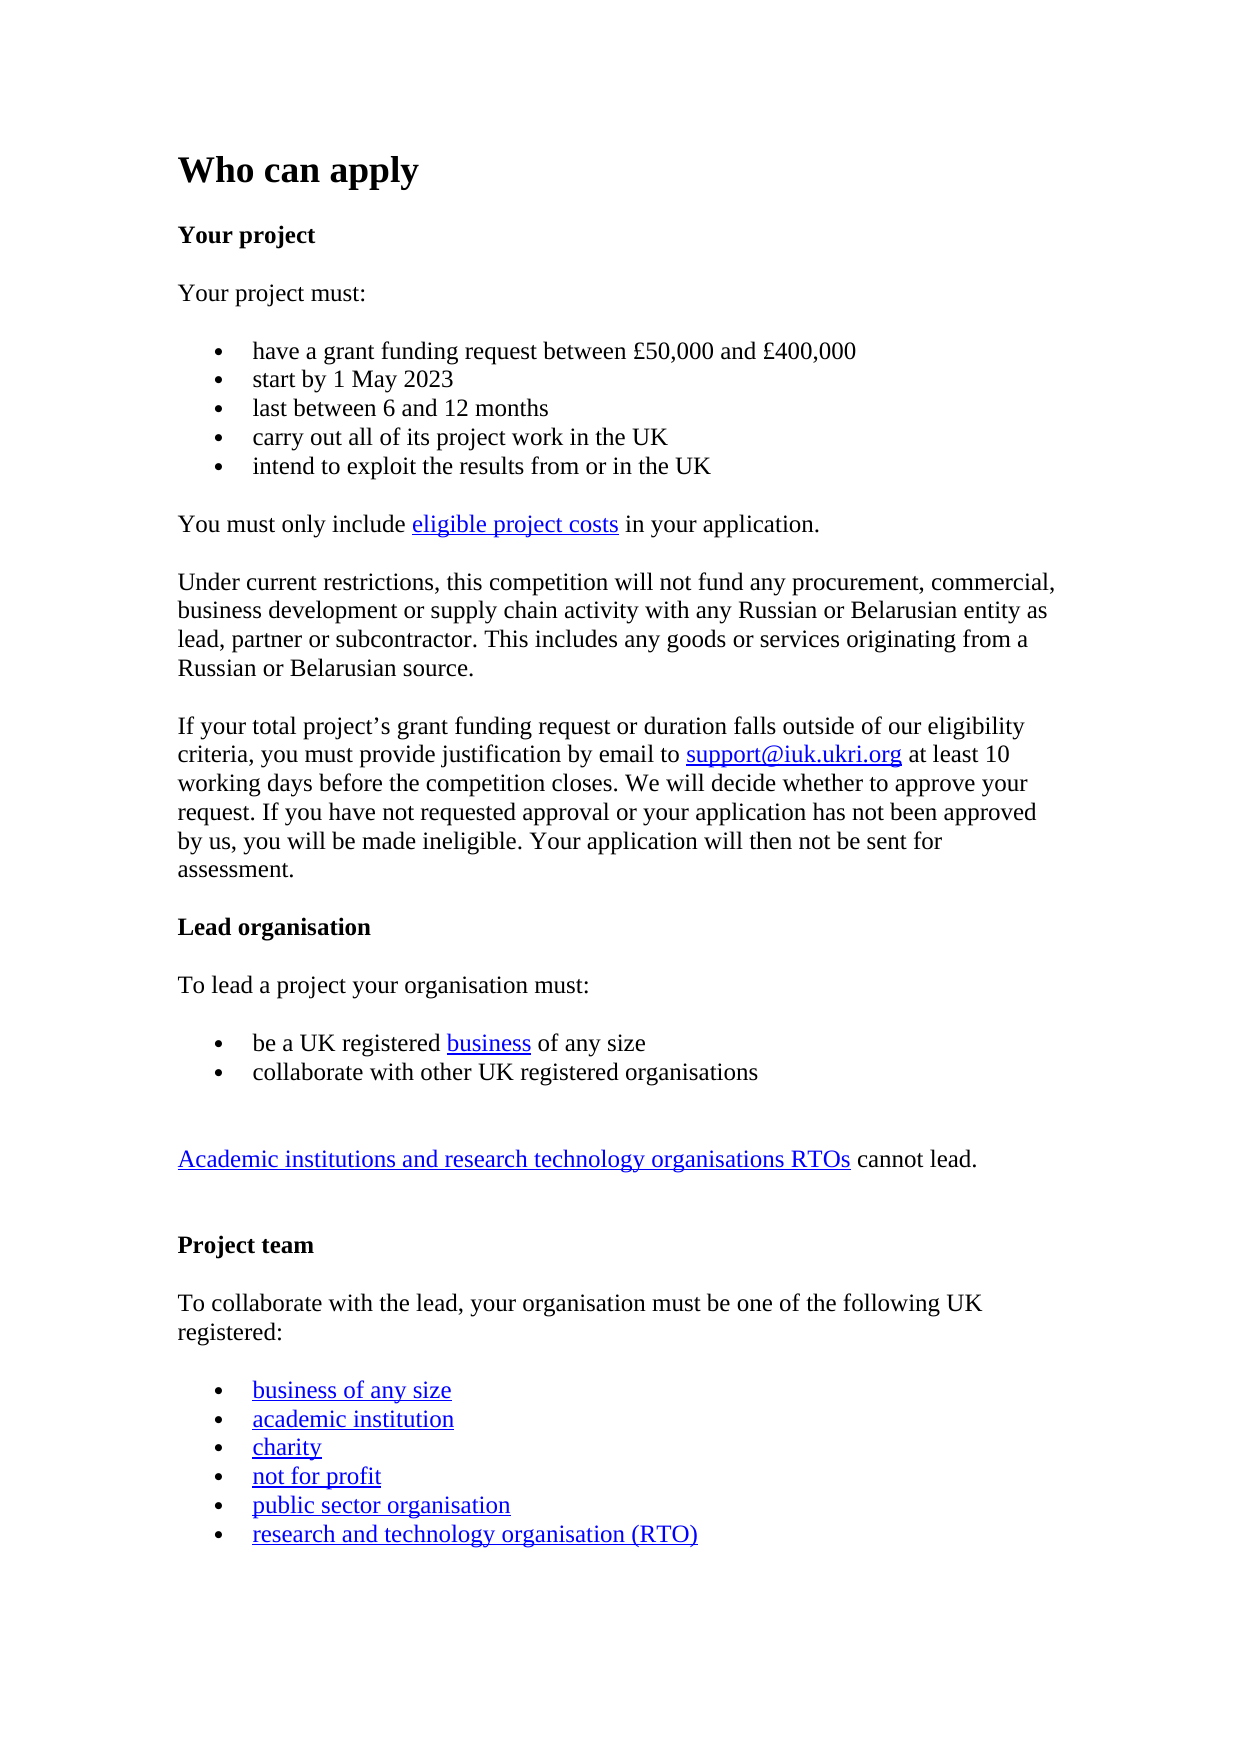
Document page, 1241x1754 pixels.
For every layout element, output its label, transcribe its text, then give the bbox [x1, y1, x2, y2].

list carry out all of its project work in the UK [215, 422, 1063, 451]
list last between 6 and 12 months [215, 393, 1063, 422]
list not for profit [215, 1461, 1063, 1490]
text Project team [177, 1202, 1063, 1259]
text Under current restrictions, this competition will not fund any procurement, commercial, business development or supply chain activity with any Russian or Belarusian entity as lead, partner or subcontractor. This includes any goods or services originating from a Russian or Belarusian source. [177, 567, 1063, 682]
text Your project must: [177, 278, 1063, 307]
list academic institution [215, 1404, 1063, 1432]
list start by 1 May 2023 [215, 364, 1063, 393]
list research and technology organisation (RTO) [215, 1519, 1063, 1547]
text To lead a project your organisation must: [177, 970, 1063, 999]
text Who can apply [177, 148, 1063, 191]
text If your total project’s grant funding request or duration falls outside of our eligibility criteria, you must provide justification by email to support@iuk.ukri.org at least 10 working days before the competition closes. We will decide whether to approve your request. If you have not requested approval or your application has not been approved by us, you will be made ineligible. Your application will then not be sent for assessment. [177, 711, 1063, 883]
text Your project [177, 220, 1063, 249]
text To collaborate with the lead, your organisation must be one of the following UK registered: [177, 1288, 1063, 1346]
list intend to exploit the results from or in the UK [215, 451, 1063, 479]
list have a grant funding request between £50,000 and £400,000 [215, 336, 1063, 364]
text Academic institutions and research technology organisations RTOs cannot lead. [177, 1115, 1063, 1172]
list charity [215, 1432, 1063, 1461]
list business of any size [215, 1375, 1063, 1404]
text Lead organisation [177, 912, 1063, 941]
text You must only include eligible project costs in your application. [177, 509, 1063, 537]
list be a UK registered business of any size [215, 1028, 1063, 1057]
list collaborate with other UK registered organisations [215, 1057, 1063, 1086]
list public sector organisation [215, 1490, 1063, 1519]
